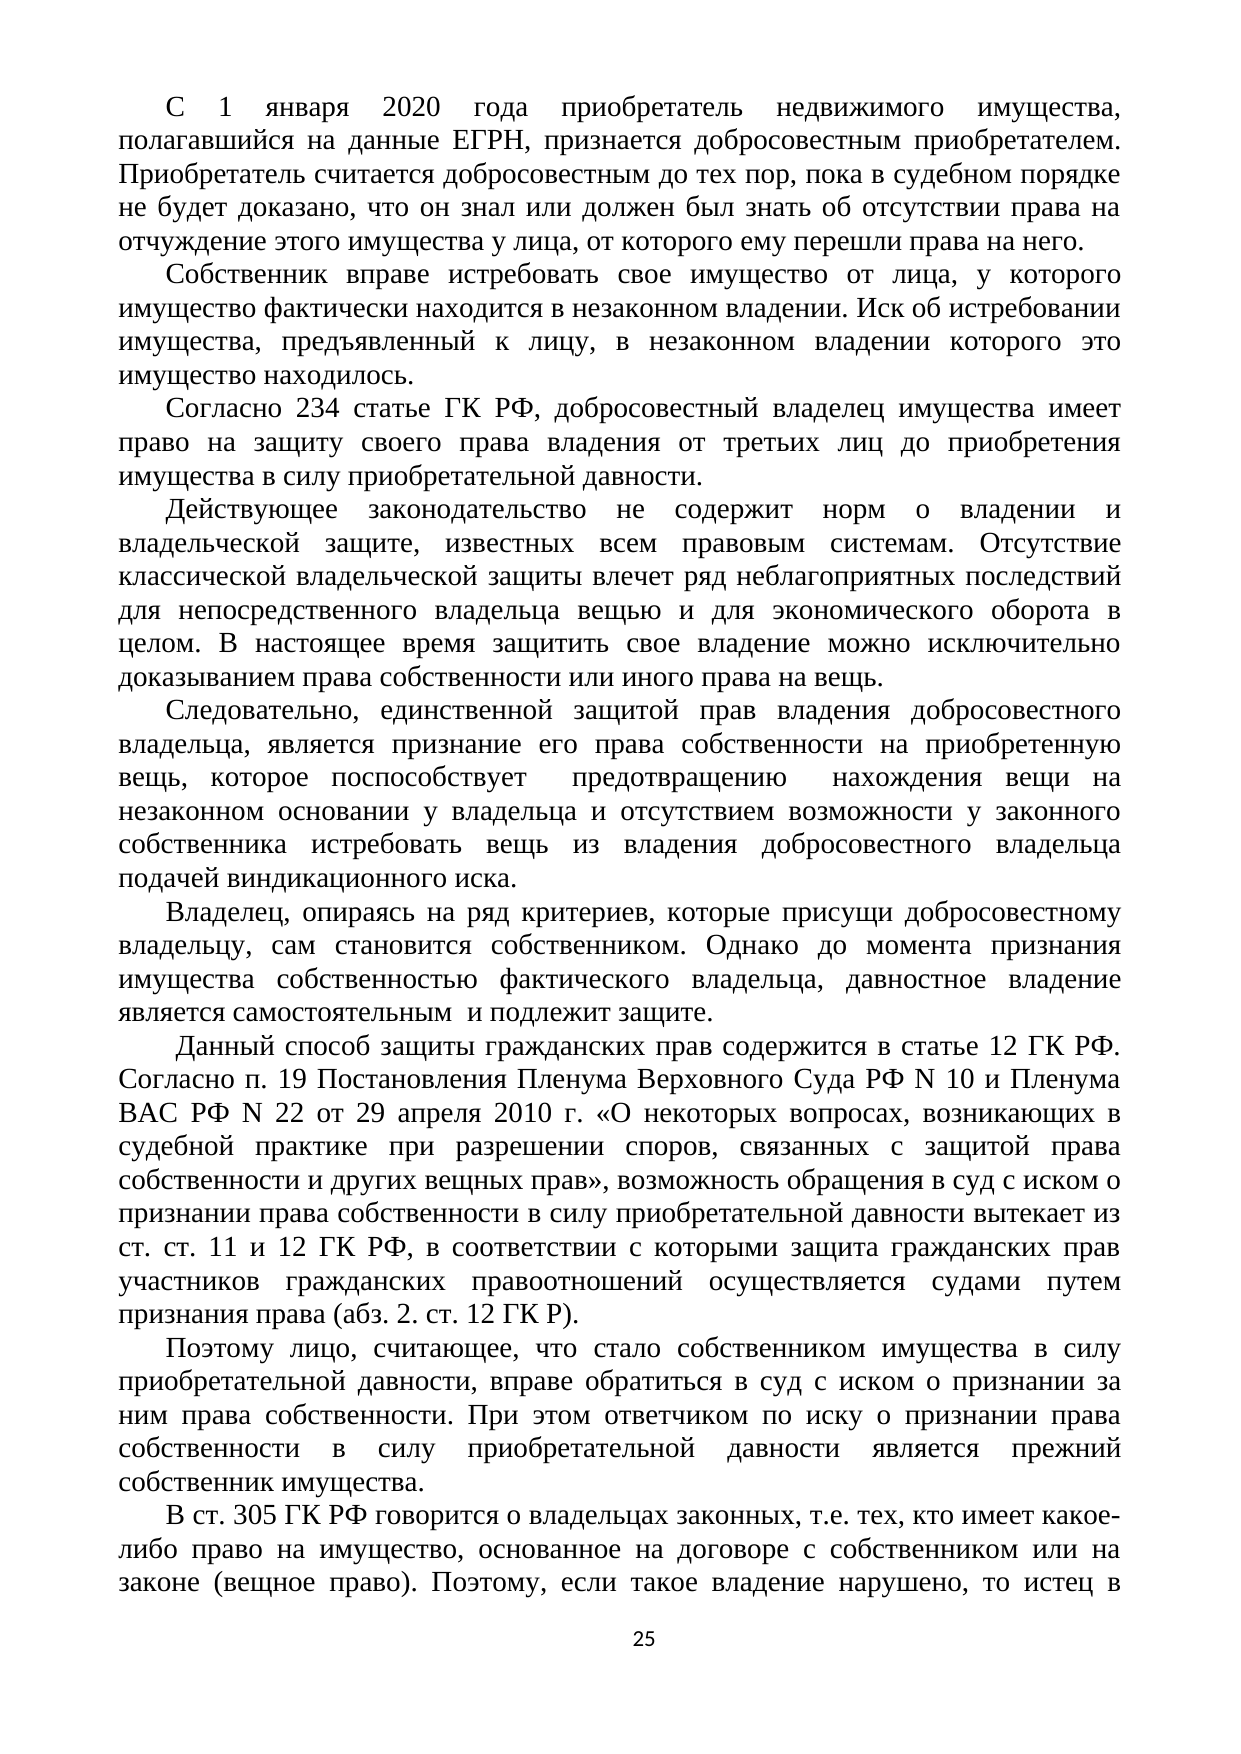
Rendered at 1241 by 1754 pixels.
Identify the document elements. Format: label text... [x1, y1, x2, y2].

text Данный способ защиты гражданских прав содержится в статье 12 ГК РФ. Согласно п. 19 Постановления Пленума Верховного Суда РФ N 10 и Пленума ВАС РФ N 22 от 29 апреля 2010 г. «О некоторых вопросах, возникающих в судебной практике при разрешении споров, связанных с защитой права собственности и других вещных прав», возможность обращения в суд с иском о признании права собственности в силу приобретательной давности вытекает из ст. ст. 11 и 12 ГК РФ, в соответствии с которыми защита гражданских прав участников гражданских правоотношений осуществляется судами путем признания права (абз. 2. ст. 12 ГК Р). [118, 1028, 1122, 1330]
text Поэтому лицо, считающее, что стало собственником имущества в силу приобретательной давности, вправе обратиться в суд с иском о признании за ним права собственности. При этом ответчиком по иску о признании права собственности в силу приобретательной давности является прежний собственник имущества. [118, 1330, 1122, 1497]
text Следовательно, единственной защитой прав владения добросовестного владельца, является признание его права собственности на приобретенную вещь, которое поспособствует предотвращению нахождения вещи на незаконном основании у владельца и отсутствием возможности у законного собственника истребовать вещь из владения добросовестного владельца подачей виндикационного иска. [118, 692, 1122, 894]
text Действующее законодательство не содержит норм о владении и владельческой защите, известных всем правовым системам. Отсутствие классической владельческой защиты влечет ряд неблагоприятных последствий для непосредственного владельца вещью и для экономического оборота в целом. В настоящее время защитить свое владение можно исключительно доказыванием права собственности или иного права на вещь. [118, 491, 1122, 692]
text Владелец, опираясь на ряд критериев, которые присущи добросовестному владельцу, сам становится собственником. Однако до момента признания имущества собственностью фактического владельца, давностное владение является самостоятельным и подлежит защите. [118, 894, 1122, 1028]
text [118, 1497, 1122, 1598]
text С 1 января 2020 года приобретатель недвижимого имущества, полагавшийся на данные ЕГРН, признается добросовестным приобретателем. Приобретатель считается добросовестным до тех пор, пока в судебном порядке не будет доказано, что он знал или должен был знать об отсутствии права на отчуждение этого имущества у лица, от которого ему перешли права на него. [118, 89, 1122, 256]
text Согласно 234 статье ГК РФ, добросовестный владелец имущества имеет право на защиту своего права владения от третьих лиц до приобретения имущества в силу приобретательной давности. [118, 391, 1122, 491]
text Собственник вправе истребовать свое имущество от лица, у которого имущество фактически находится в незаконном владении. Иск об истребовании имущества, предъявленный к лицу, в незаконном владении которого это имущество находилось. [118, 256, 1122, 391]
